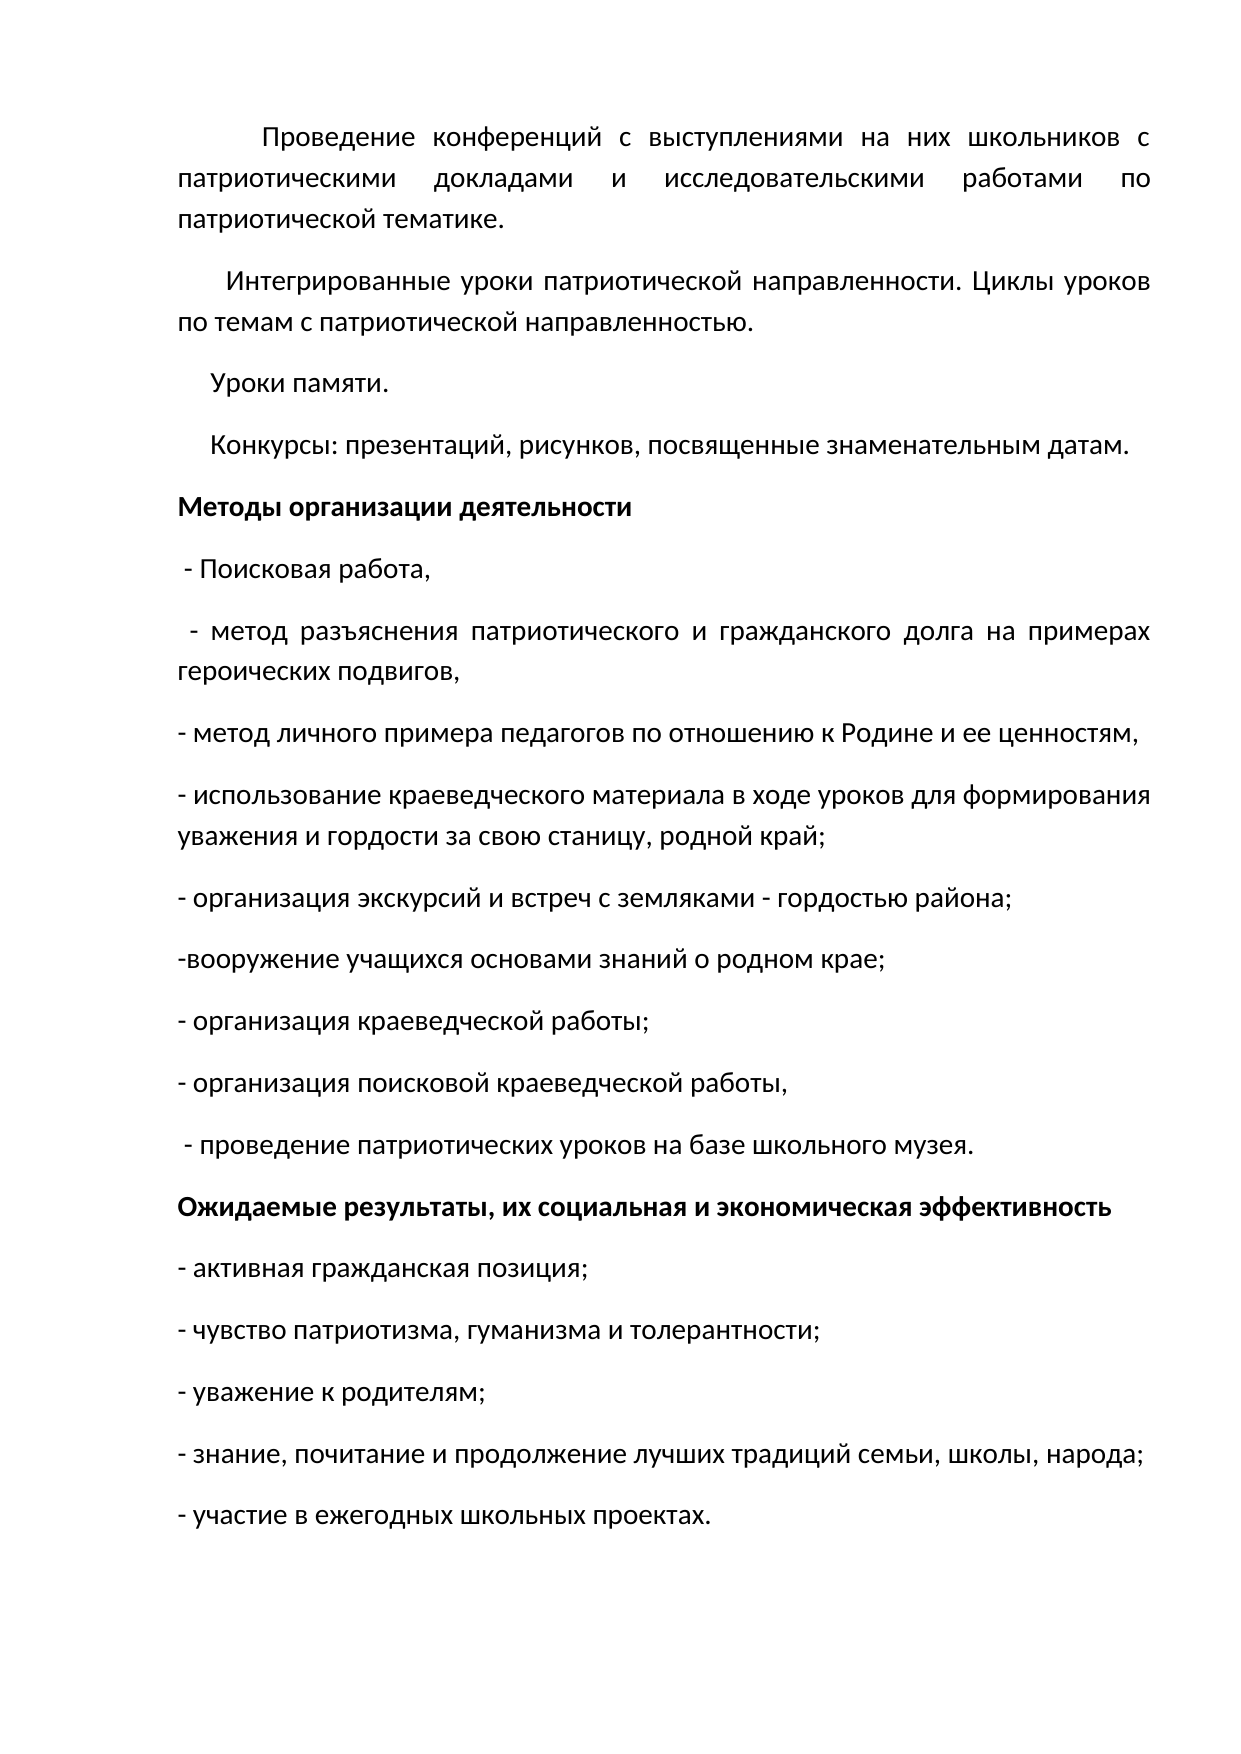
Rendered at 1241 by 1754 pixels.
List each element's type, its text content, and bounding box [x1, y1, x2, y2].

text - участие в ежегодных школьных проектах. [177, 1496, 1152, 1532]
text Ожидаемые результаты, их социальная и экономическая эффективность [177, 1188, 1152, 1223]
text - организация поисковой краеведческой работы, [177, 1064, 1152, 1100]
text - Поисковая работа, [177, 550, 1152, 585]
text Уроки памяти. [177, 364, 1152, 400]
text - знание, почитание и продолжение лучших традиций семьи, школы, народа; [177, 1435, 1152, 1470]
text - метод разъяснения патриотического и гражданского долга на примерах героических подвигов, [177, 612, 1152, 688]
text Интегрированные уроки патриотической направленности. Циклы уроков по темам с патриотической направленностью. [177, 262, 1152, 338]
text Методы организации деятельности [177, 488, 1152, 524]
text - проведение патриотических уроков на базе школьного музея. [177, 1126, 1152, 1161]
text - организация экскурсий и встреч с земляками - гордостью района; [177, 879, 1152, 914]
text - организация краеведческой работы; [177, 1002, 1152, 1038]
text - использование краеведческого материала в ходе уроков для формирования уважения и гордости за свою станицу, родной край; [177, 776, 1152, 853]
text - уважение к родителям; [177, 1373, 1152, 1408]
text Проведение конференций с выступлениями на них школьников с патриотическими докладами и исследовательскими работами по патриотической тематике. [177, 118, 1152, 236]
text - чувство патриотизма, гуманизма и толерантности; [177, 1311, 1152, 1347]
text Конкурсы: презентаций, рисунков, посвященные знаменательным датам. [177, 426, 1152, 462]
text - метод личного примера педагогов по отношению к Родине и ее ценностям, [177, 714, 1152, 750]
text - активная гражданская позиция; [177, 1249, 1152, 1285]
text -вооружение учащихся основами знаний о родном крае; [177, 941, 1152, 976]
